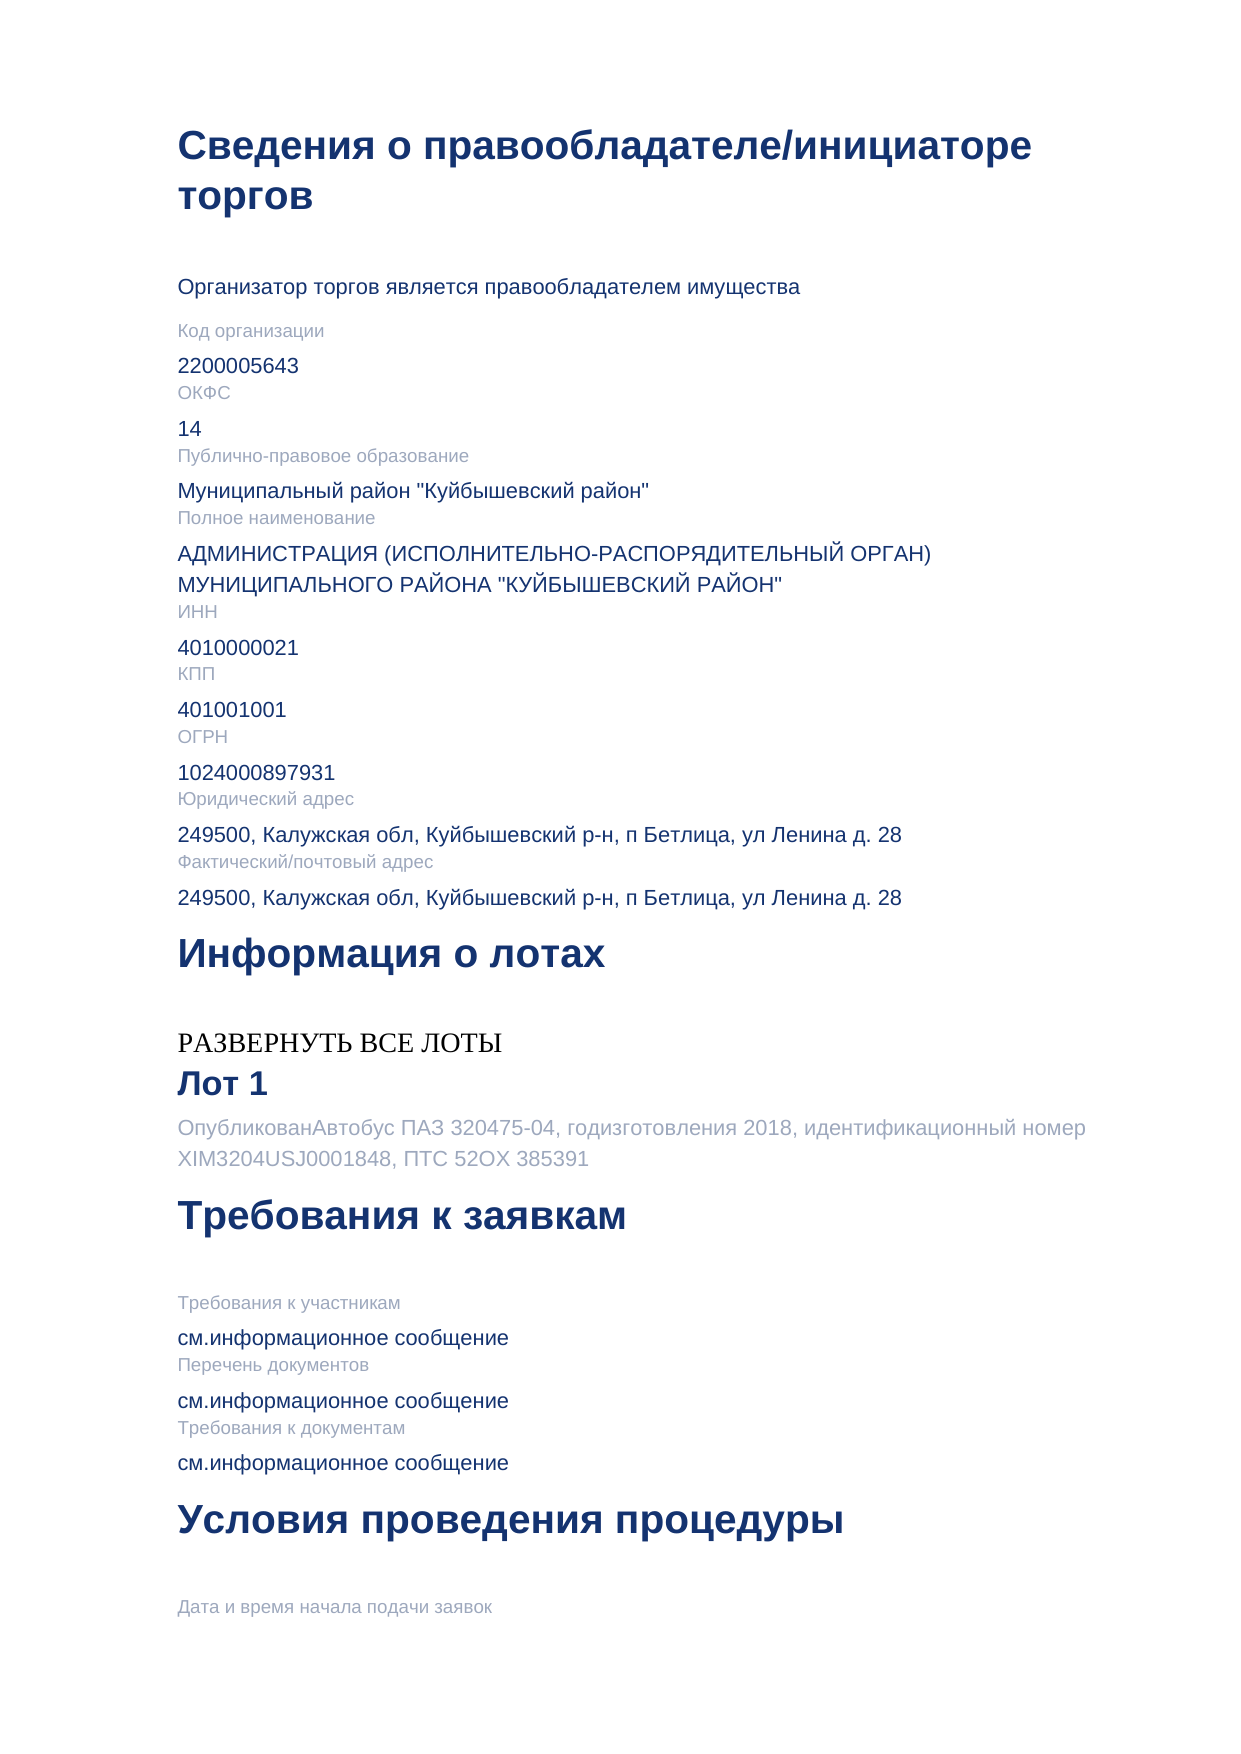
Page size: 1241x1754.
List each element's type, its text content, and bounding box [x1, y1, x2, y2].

text см.информационное сообщение [177, 1444, 1152, 1476]
text 249500, Калужская обл, Куйбышевский р-н, п Бетлица, ул Ленина д. 28 [177, 878, 1152, 910]
text АДМИНИСТРАЦИЯ (ИСПОЛНИТЕЛЬНО-РАСПОРЯДИТЕЛЬНЫЙ ОРГАН) МУНИЦИПАЛЬНОГО РАЙОНА "КУЙБЫШЕВСКИЙ РАЙОН" [177, 535, 1152, 597]
text см.информационное сообщение [177, 1382, 1152, 1413]
text Требования к документам [177, 1413, 1152, 1438]
text 14 [177, 410, 1152, 441]
text 2200005643 [177, 347, 1152, 378]
text 4010000021 [177, 628, 1152, 660]
text ОГРН [177, 722, 1152, 747]
text КПП [177, 660, 1152, 685]
text Сведения о правообладателе/инициаторе торгов [177, 118, 1152, 218]
text Перечень документов [177, 1351, 1152, 1376]
text Фактический/почтовый адрес [177, 847, 1152, 872]
text Публично-правовое образование [177, 441, 1152, 466]
text 401001001 [177, 691, 1152, 722]
text Юридический адрес [177, 785, 1152, 810]
text Информация о лотах [177, 926, 1152, 976]
text Требования к заявкам [177, 1188, 1152, 1238]
text Требования к участникам [177, 1288, 1152, 1313]
text ОпубликованАвтобус ПАЗ 320475-04, годизготовления 2018, идентификационный номер XIM3204USJ0001848, ПТС 52ОХ 385391 [177, 1109, 1152, 1171]
text Код организации [177, 316, 1152, 341]
text ИНН [177, 597, 1152, 622]
text Дата и время начала подачи заявок [177, 1592, 1152, 1617]
text Муниципальный район "Куйбышевский район" [177, 472, 1152, 503]
text 249500, Калужская обл, Куйбышевский р-н, п Бетлица, ул Ленина д. 28 [177, 816, 1152, 847]
text Условия проведения процедуры [177, 1492, 1152, 1542]
text см.информационное сообщение [177, 1319, 1152, 1351]
text ОКФС [177, 378, 1152, 403]
text Лот 1 [177, 1059, 1152, 1103]
text Полное наименование [177, 503, 1152, 528]
text Организатор торгов является правообладателем имущества [177, 268, 1152, 299]
text 1024000897931 [177, 753, 1152, 785]
text РАЗВЕРНУТЬ ВСЕ ЛОТЫ [177, 1026, 1152, 1059]
